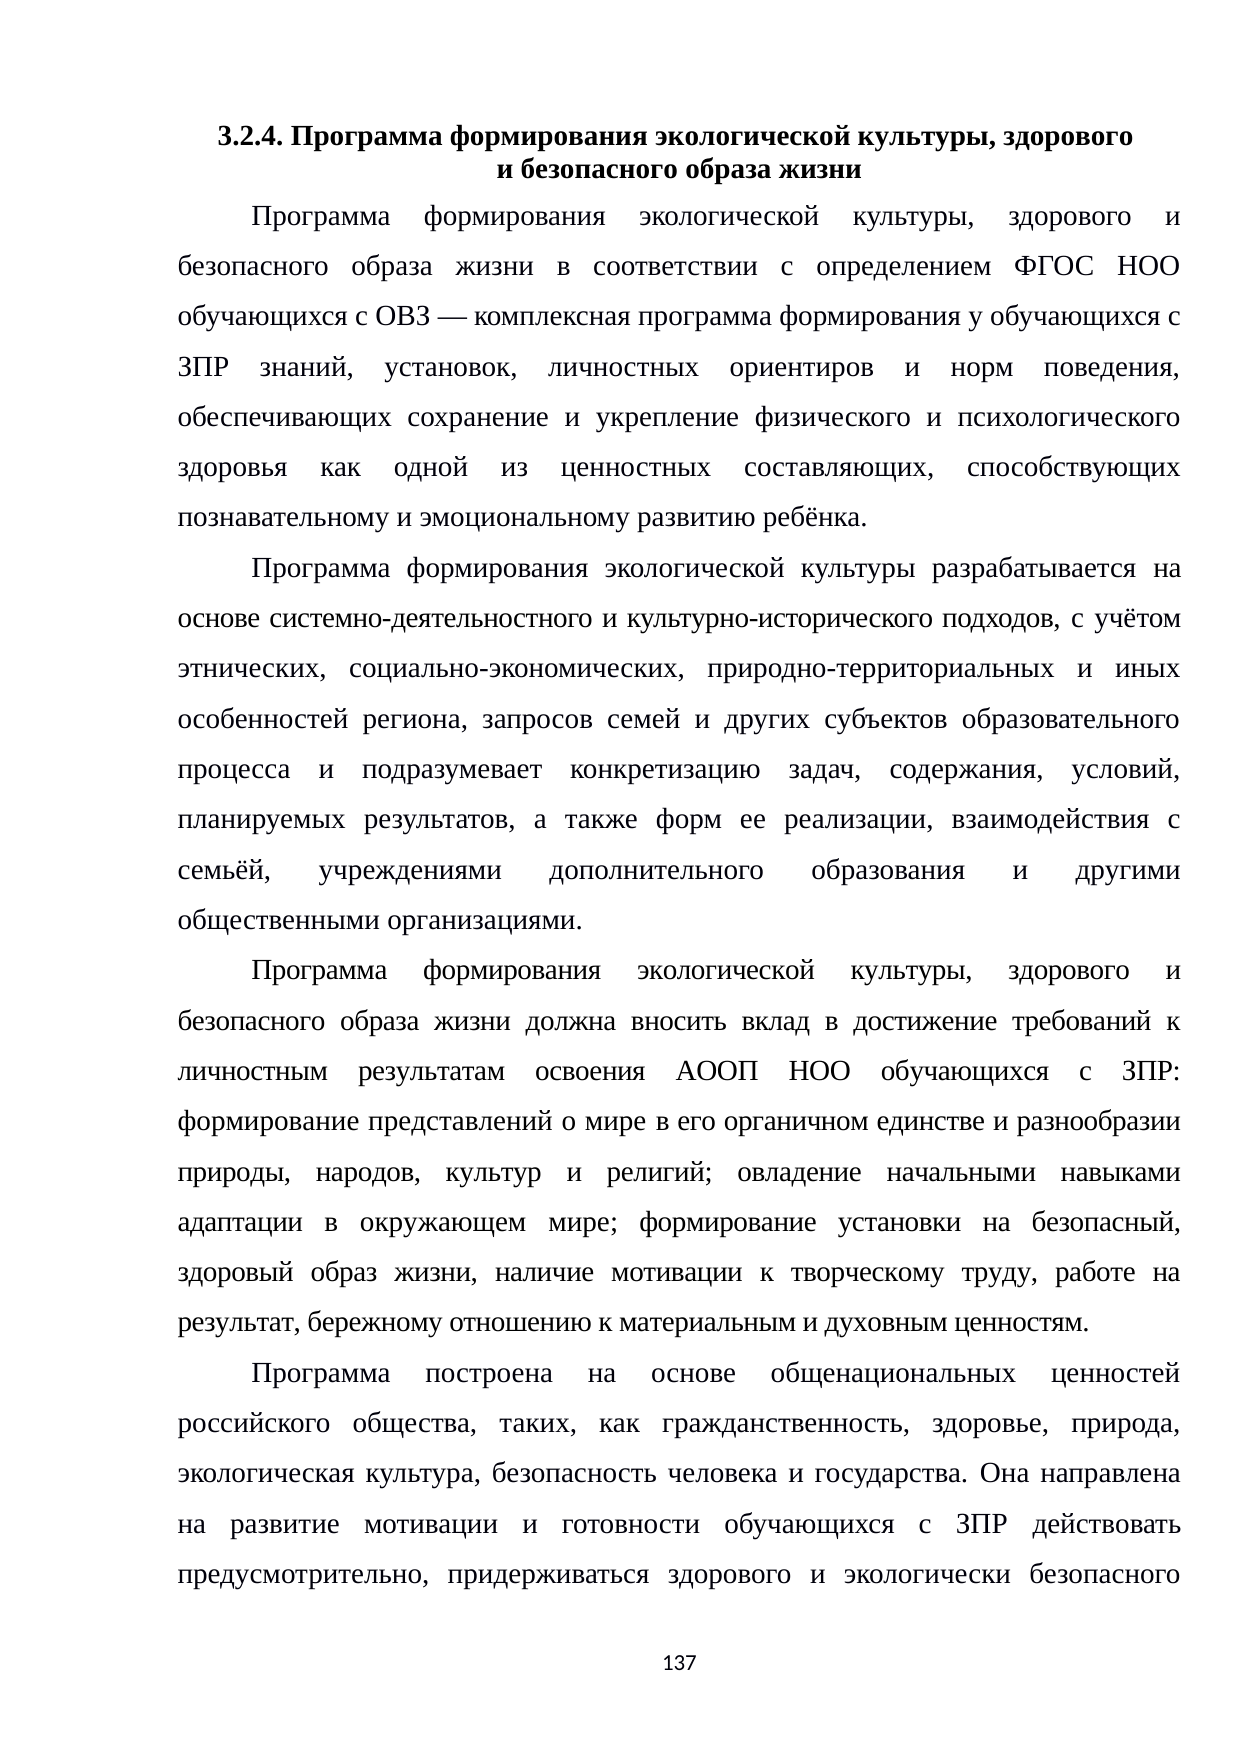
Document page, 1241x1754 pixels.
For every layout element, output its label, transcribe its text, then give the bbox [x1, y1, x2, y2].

text 3.2.4. Программа формирования экологической культуры, здорового и безопасного образа жизни [177, 118, 1181, 185]
text Программа формирования экологической культуры разрабатывается на основе системно-деятельностного и культурно-исторического подходов, с учётом этнических, социально-экономических, природно-территориальных и иных особенностей региона, запросов семей и других субъектов образовательного процесса и подразумевает конкретизацию задач, содержания, условий, планируемых результатов, а также форм ее реализации, взаимодействия с семьёй, учреждениями дополнительного образования и другими общественными организациями. [177, 550, 1181, 936]
text Программа формирования экологической культуры, здорового и безопасного образа жизни в соответствии с определением ФГОС НОО обучающихся с ОВЗ — комплексная программа формирования у обучающихся с ЗПР знаний, установок, личностных ориентиров и норм поведения, обеспечивающих сохранение и укрепление физического и психологического здоровья как одной из ценностных составляющих, способствующих познавательному и эмоциональному развитию ребёнка. [177, 198, 1181, 533]
text Программа формирования экологической культуры, здорового и безопасного образа жизни должна вносить вклад в достижение требований к личностным результатам освоения АООП НОО обучающихся с ЗПР: формирование представлений о мире в его органичном единстве и разнообразии природы, народов, культур и религий; овладение начальными навыками адаптации в окружающем мире; формирование установки на безопасный, здоровый образ жизни, наличие мотивации к творческому труду, работе на результат, бережному отношению к материальным и духовным ценностям. [177, 952, 1181, 1338]
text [177, 1355, 1181, 1590]
